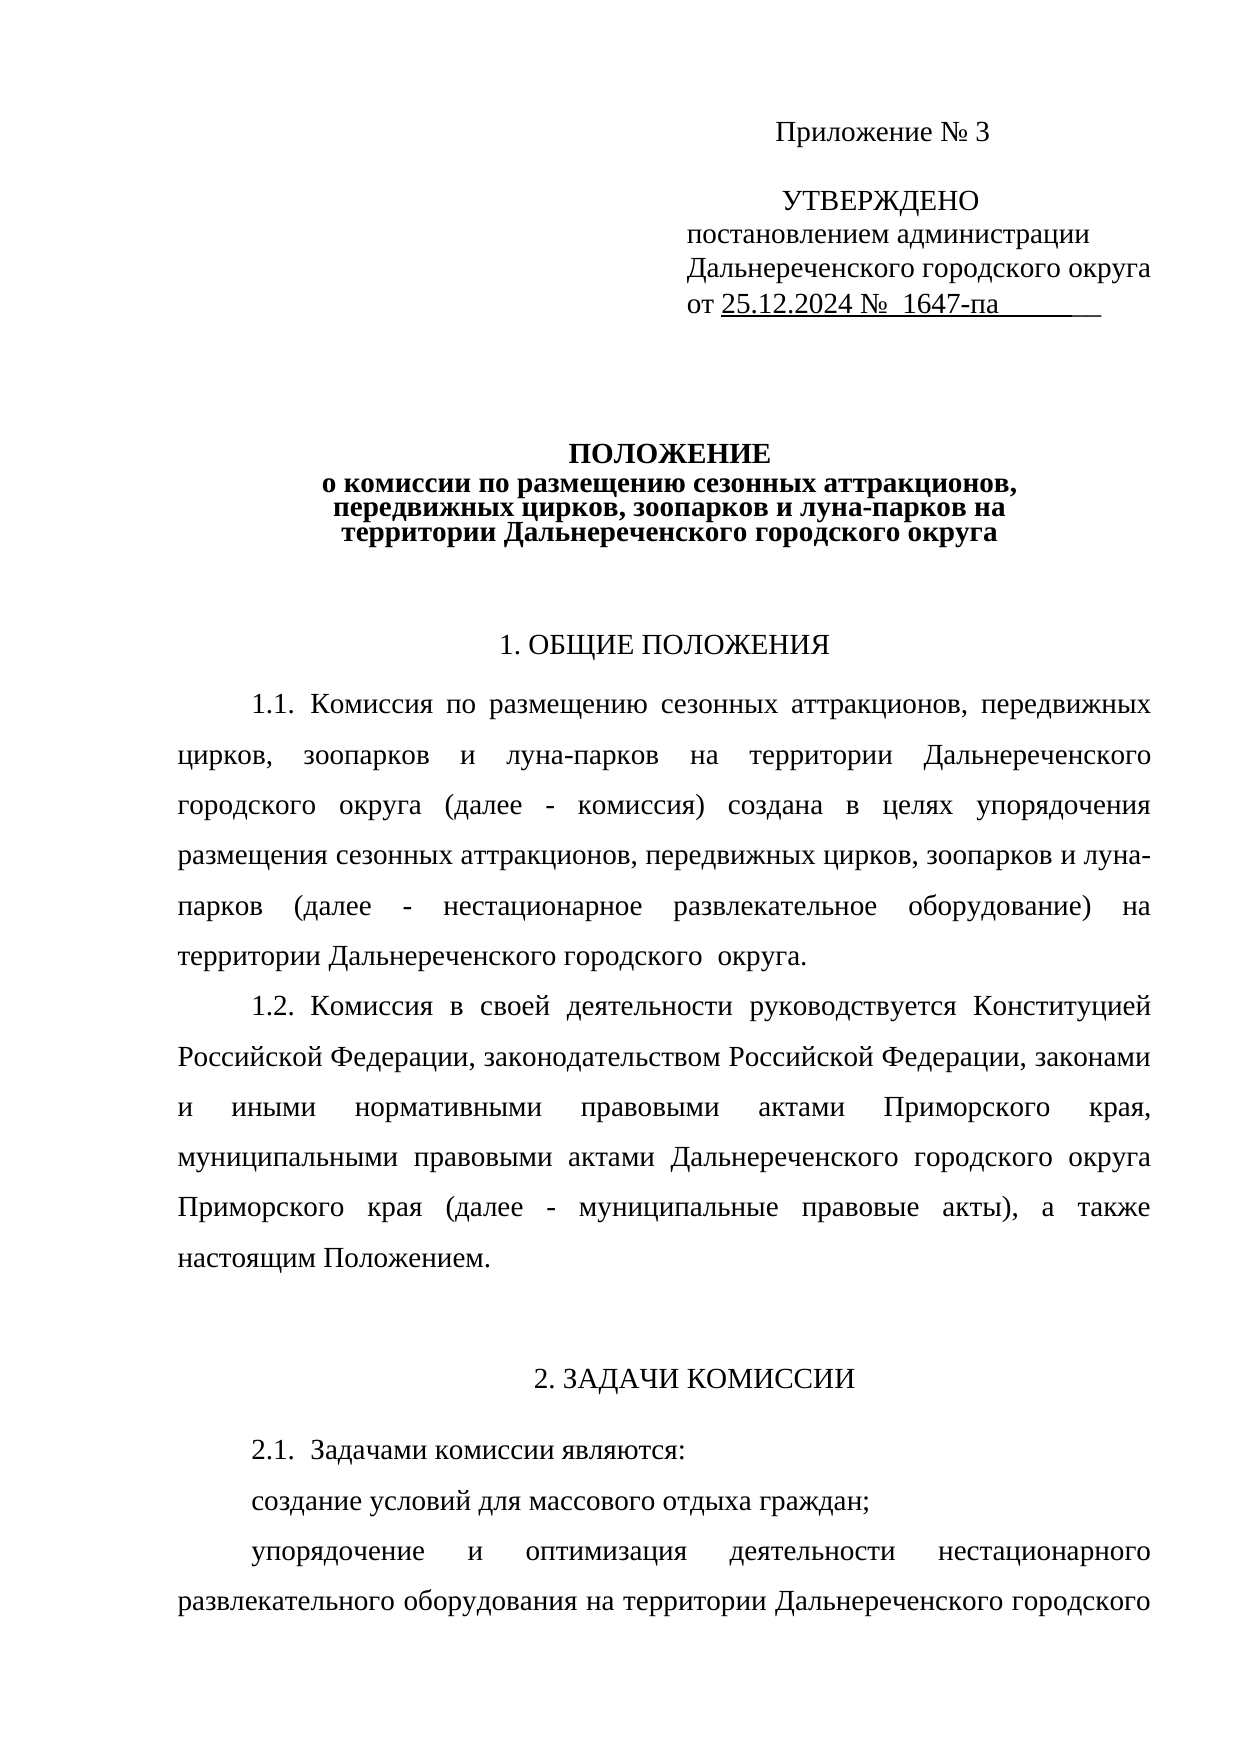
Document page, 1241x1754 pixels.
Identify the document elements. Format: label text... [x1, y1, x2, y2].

list Комиссия по размещению сезонных аттракционов, передвижных цирков, зоопарков и луна-парков на территории Дальнереченского городского округа (далее - комиссия) создана в целях упорядочения размещения сезонных аттракционов, передвижных цирков, зоопарков и луна-парков (далее - нестационарное развлекательное оборудование) на территории Дальнереченского городского округа. [177, 686, 1152, 972]
text о комиссии по размещению сезонных аттракционов, передвижных цирков, зоопарков и луна-парков на территории Дальнереченского городского округа [252, 472, 1087, 548]
text Приложение № 3 [177, 118, 1151, 147]
text ПОЛОЖЕНИЕ [252, 441, 1088, 470]
text от 25.12.2024 №_1647-па_______ [177, 290, 1151, 319]
list Комиссия в своей деятельности руководствуется Конституцией Российской Федерации, законодательством Российской Федерации, законами и иными нормативными правовыми актами Приморского края, муниципальными правовыми актами Дальнереченского городского округа Приморского края (далее - муниципальные правовые акты), а также настоящим Положением. [177, 988, 1152, 1273]
text 1. ОБЩИЕ ПОЛОЖЕНИЯ [177, 627, 1152, 661]
text УТВЕРЖДЕНО [177, 183, 1152, 217]
text Дальнереченского городского округа [148, 250, 1152, 284]
list Задачами комиссии являются: [251, 1432, 1152, 1466]
text постановлением администрации [177, 217, 1152, 250]
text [177, 1533, 1152, 1617]
text 2. ЗАДАЧИ КОМИССИИ [533, 1361, 1152, 1395]
text создание условий для массового отдыха граждан; [177, 1483, 1152, 1516]
